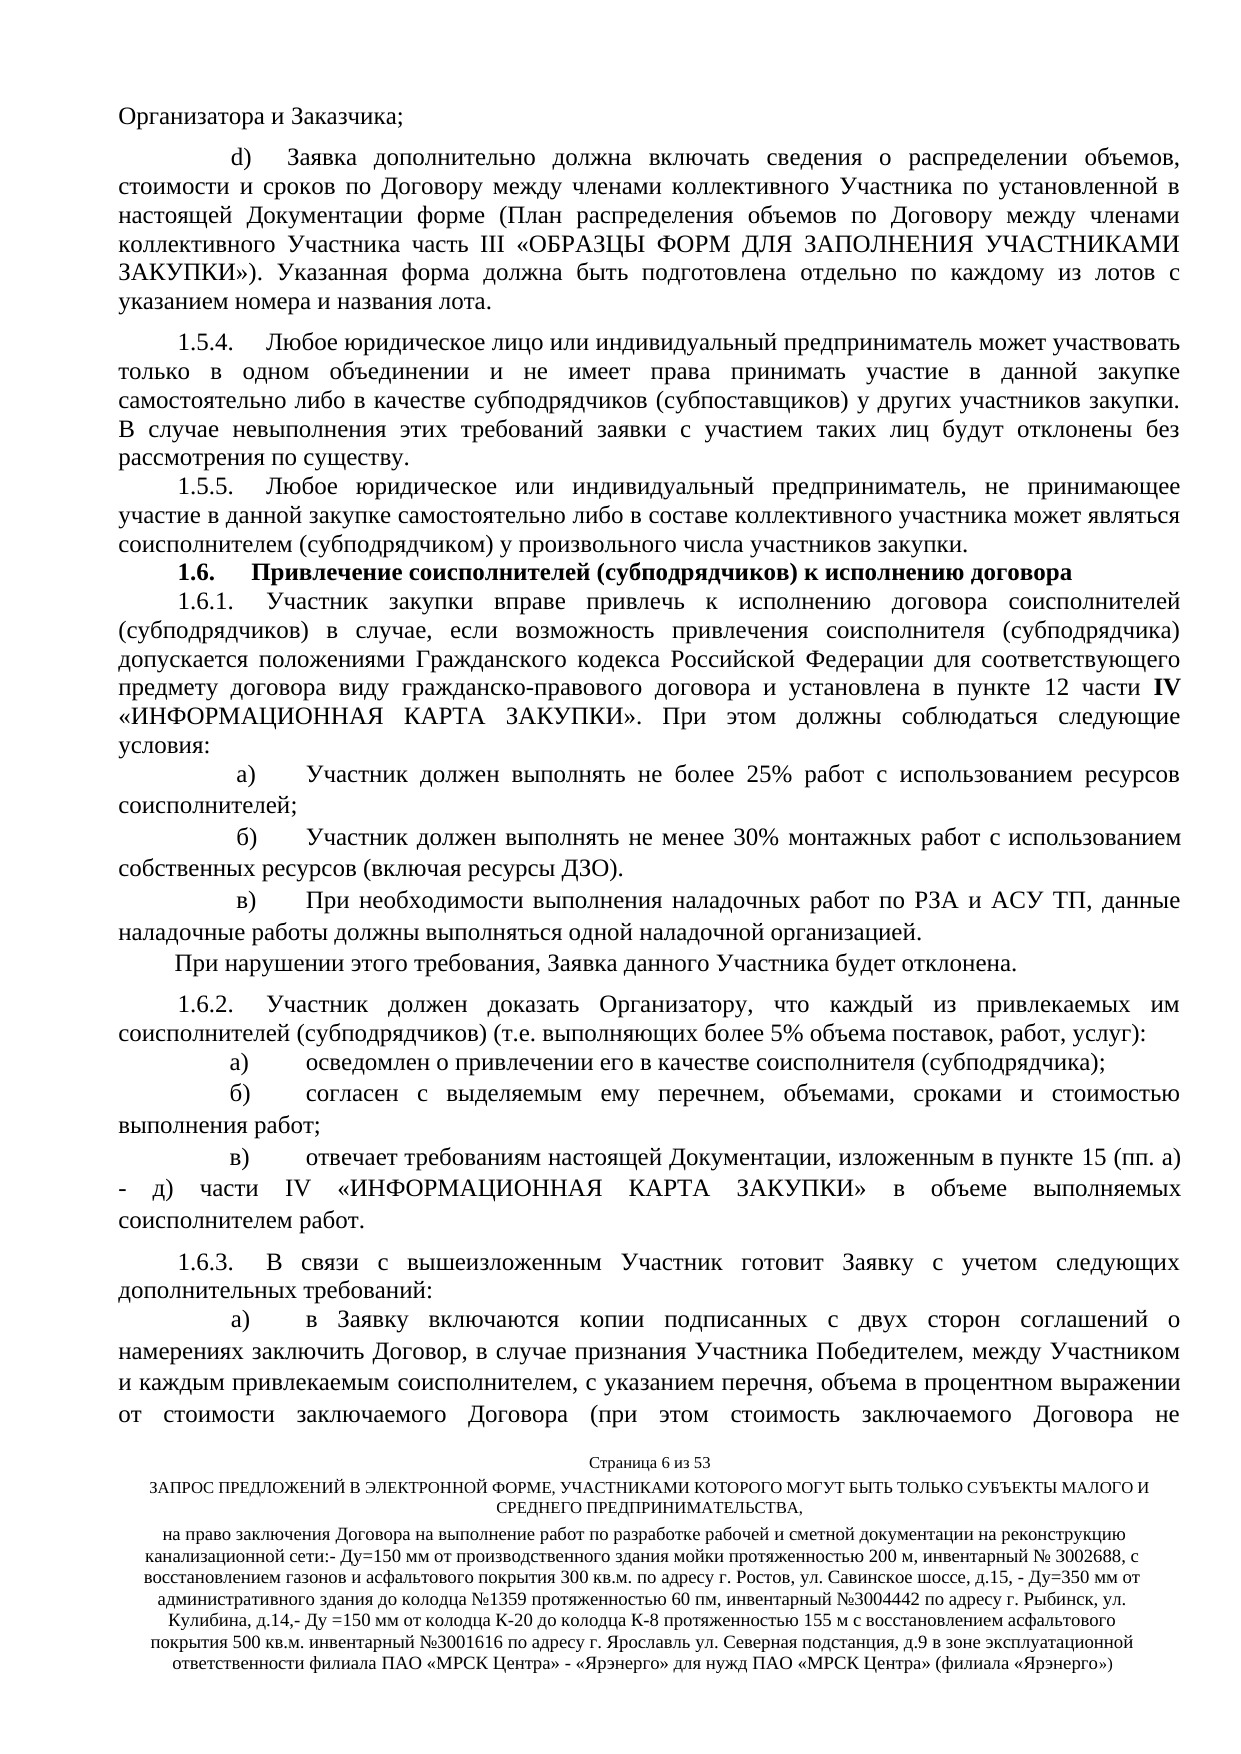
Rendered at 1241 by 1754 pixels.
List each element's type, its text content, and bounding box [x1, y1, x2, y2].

list Заявка дополнительно должна включать сведения о распределении объемов, стоимости и сроков по Договору между членами коллективного Участника по установленной в настоящей Документации форме (План распределения объемов по Договору между членами коллективного Участника часть III «ОБРАЗЦЫ ФОРМ ДЛЯ ЗАПОЛНЕНИЯ УЧАСТНИКАМИ ЗАКУПКИ»). Указанная форма должна быть подготовлена отдельно по каждому из лотов с указанием номера и названия лота. [118, 142, 1181, 315]
list Участник должен выполнять не более 25% работ c использованием ресурсов соисполнителей; [118, 759, 1181, 819]
list Участник должен выполнять не менее 30% монтажных работ c использованием собственных ресурсов (включая ресурсы ДЗО). [118, 822, 1181, 882]
list отвечает требованиям настоящей Документации, изложенным в пункте 15 (пп. а) - д) части IV «ИНФОРМАЦИОННАЯ КАРТА ЗАКУПКИ» в объеме выполняемых соисполнителем работ. [118, 1142, 1181, 1233]
subtitle В связи с вышеизложенным Участник готовит Заявку с учетом следующих дополнительных требований: [118, 1247, 1181, 1304]
subtitle Привлечение соисполнителей (субподрядчиков) к исполнению договора [118, 557, 1181, 586]
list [118, 1304, 1181, 1428]
text При нарушении этого требования, Заявка данного Участника будет отклонена. [174, 948, 1181, 977]
subtitle Любое юридическое или индивидуальный предприниматель, не принимающее участие в данной закупке самостоятельно либо в составе коллективного участника может являться соисполнителем (субподрядчиком) у произвольного числа участников закупки. [118, 471, 1181, 557]
subtitle Участник должен доказать Организатору, что каждый из привлекаемых им соисполнителей (субподрядчиков) (т.е. выполняющих более 5% объема поставок, работ, услуг): [118, 989, 1181, 1047]
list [118, 101, 1181, 130]
subtitle Участник закупки вправе привлечь к исполнению договора соисполнителей (субподрядчиков) в случае, если возможность привлечения соисполнителя (субподрядчика) допускается положениями Гражданского кодекса Российской Федерации для соответствующего предмету договора виду гражданско-правового договора и установлена в пункте 12 части IV «ИНФОРМАЦИОННАЯ КАРТА ЗАКУПКИ». При этом должны соблюдаться следующие условия: [118, 586, 1181, 759]
list согласен с выделяемым ему перечнем, объемами, сроками и стоимостью выполнения работ; [118, 1078, 1181, 1139]
list осведомлен о привлечении его в качестве соисполнителя (субподрядчика); [118, 1047, 1181, 1076]
subtitle Любое юридическое лицо или индивидуальный предприниматель может участвовать только в одном объединении и не имеет права принимать участие в данной закупке самостоятельно либо в качестве субподрядчиков (субпоставщиков) у других участников закупки. В случае невыполнения этих требований заявки с участием таких лиц будут отклонены без рассмотрения по существу. [118, 327, 1181, 471]
list При необходимости выполнения наладочных работ по РЗА и АСУ ТП, данные наладочные работы должны выполняться одной наладочной организацией. [118, 885, 1181, 945]
